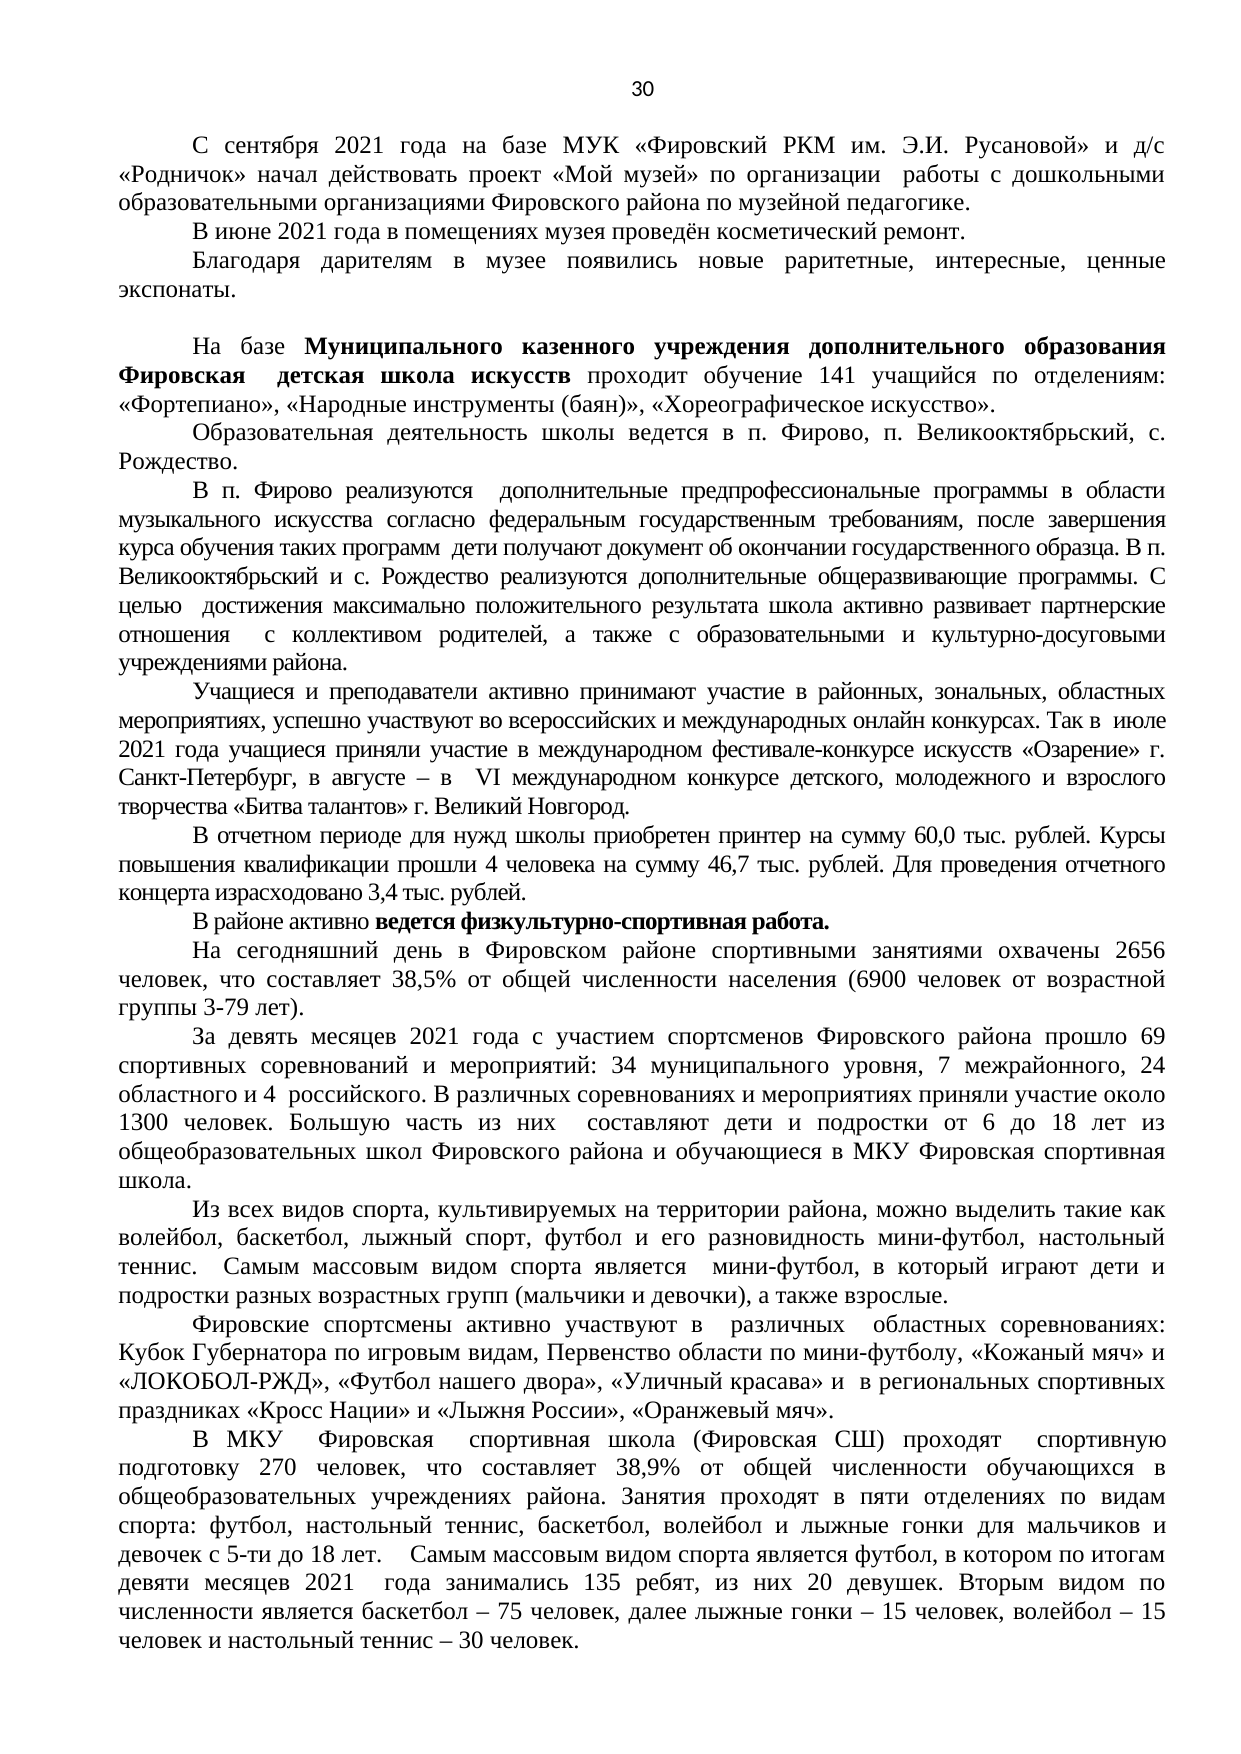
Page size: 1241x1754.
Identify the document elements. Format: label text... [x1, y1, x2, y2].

text Образовательная деятельность школы ведется в п. Фирово, п. Великооктябрьский, с. Рождество. [118, 417, 1167, 475]
text Из всех видов спорта, культивируемых на территории района, можно выделить такие как волейбол, баскетбол, лыжный спорт, футбол и его разновидность мини-футбол, настольный теннис. Самым массовым видом спорта является мини-футбол, в который играют дети и подростки разных возрастных групп (мальчики и девочки), а также взрослые. [118, 1194, 1167, 1309]
text В районе активно ведется физкультурно-спортивная работа. [118, 906, 1167, 935]
text С сентября 2021 года на базе МУК «Фировский РКМ им. Э.И. Русановой» и д/с «Родничок» начал действовать проект «Мой музей» по организации работы с дошкольными образовательными организациями Фировского района по музейной педагогике. [118, 130, 1167, 216]
text Благодаря дарителям в музее появились новые раритетные, интересные, ценные экспонаты. [118, 245, 1167, 302]
text Фировские спортсмены активно участвуют в различных областных соревнованиях: Кубок Губернатора по игровым видам, Первенство области по мини-футболу, «Кожаный мяч» и «ЛОКОБОЛ-РЖД», «Футбол нашего двора», «Уличный красава» и в региональных спортивных праздниках «Кросс Нации» и «Лыжня России», «Оранжевый мяч». [118, 1309, 1167, 1424]
text За девять месяцев 2021 года с участием спортсменов Фировского района прошло 69 спортивных соревнований и мероприятий: 34 муниципального уровня, 7 межрайонного, 24 областного и 4 российского. В различных соревнованиях и мероприятиях приняли участие около 1300 человек. Большую часть из них составляют дети и подростки от 6 до 18 лет из общеобразовательных школ Фировского района и обучающиеся в МКУ Фировская спортивная школа. [118, 1021, 1167, 1194]
text В п. Фирово реализуются дополнительные предпрофессиональные программы в области музыкального искусства согласно федеральным государственным требованиям, после завершения курса обучения таких программ дети получают документ об окончании государственного образца. В п. Великооктябрьский и с. Рождество реализуются дополнительные общеразвивающие программы. С целью достижения максимально положительного результата школа активно развивает партнерские отношения с коллективом родителей, а также с образовательными и культурно-досуговыми учреждениями района. [118, 475, 1167, 676]
text В отчетном периоде для нужд школы приобретен принтер на сумму 60,0 тыс. рублей. Курсы повышения квалификации прошли 4 человека на сумму 46,7 тыс. рублей. Для проведения отчетного концерта израсходовано 3,4 тыс. рублей. [118, 820, 1167, 906]
text На базе Муниципального казенного учреждения дополнительного образования Фировская детская школа искусств проходит обучение 141 учащийся по отделениям: «Фортепиано», «Народные инструменты (баян)», «Хореографическое искусство». [118, 331, 1167, 417]
text В МКУ Фировская спортивная школа (Фировская СШ) проходят спортивную подготовку 270 человек, что составляет 38,9% от общей численности обучающихся в общеобразовательных учреждениях района. Занятия проходят в пяти отделениях по видам спорта: футбол, настольный теннис, баскетбол, волейбол и лыжные гонки для мальчиков и девочек с 5-ти до 18 лет. Самым массовым видом спорта является футбол, в котором по итогам девяти месяцев 2021 года занимались 135 ребят, из них 20 девушек. Вторым видом по численности является баскетбол – 75 человек, далее лыжные гонки – 15 человек, волейбол – 15 человек и настольный теннис – 30 человек. [118, 1424, 1167, 1654]
text В июне 2021 года в помещениях музея проведён косметический ремонт. [118, 216, 1167, 245]
text Учащиеся и преподаватели активно принимают участие в районных, зональных, областных мероприятиях, успешно участвуют во всероссийских и международных онлайн конкурсах. Так в июле 2021 года учащиеся приняли участие в международном фестивале-конкурсе искусств «Озарение» г. Санкт-Петербург, в августе – в VI международном конкурсе детского, молодежного и взрослого творчества «Битва талантов» г. Великий Новгород. [118, 676, 1167, 820]
text На сегодняшний день в Фировском районе спортивными занятиями охвачены 2656 человек, что составляет 38,5% от общей численности населения (6900 человек от возрастной группы 3-79 лет). [118, 935, 1167, 1021]
